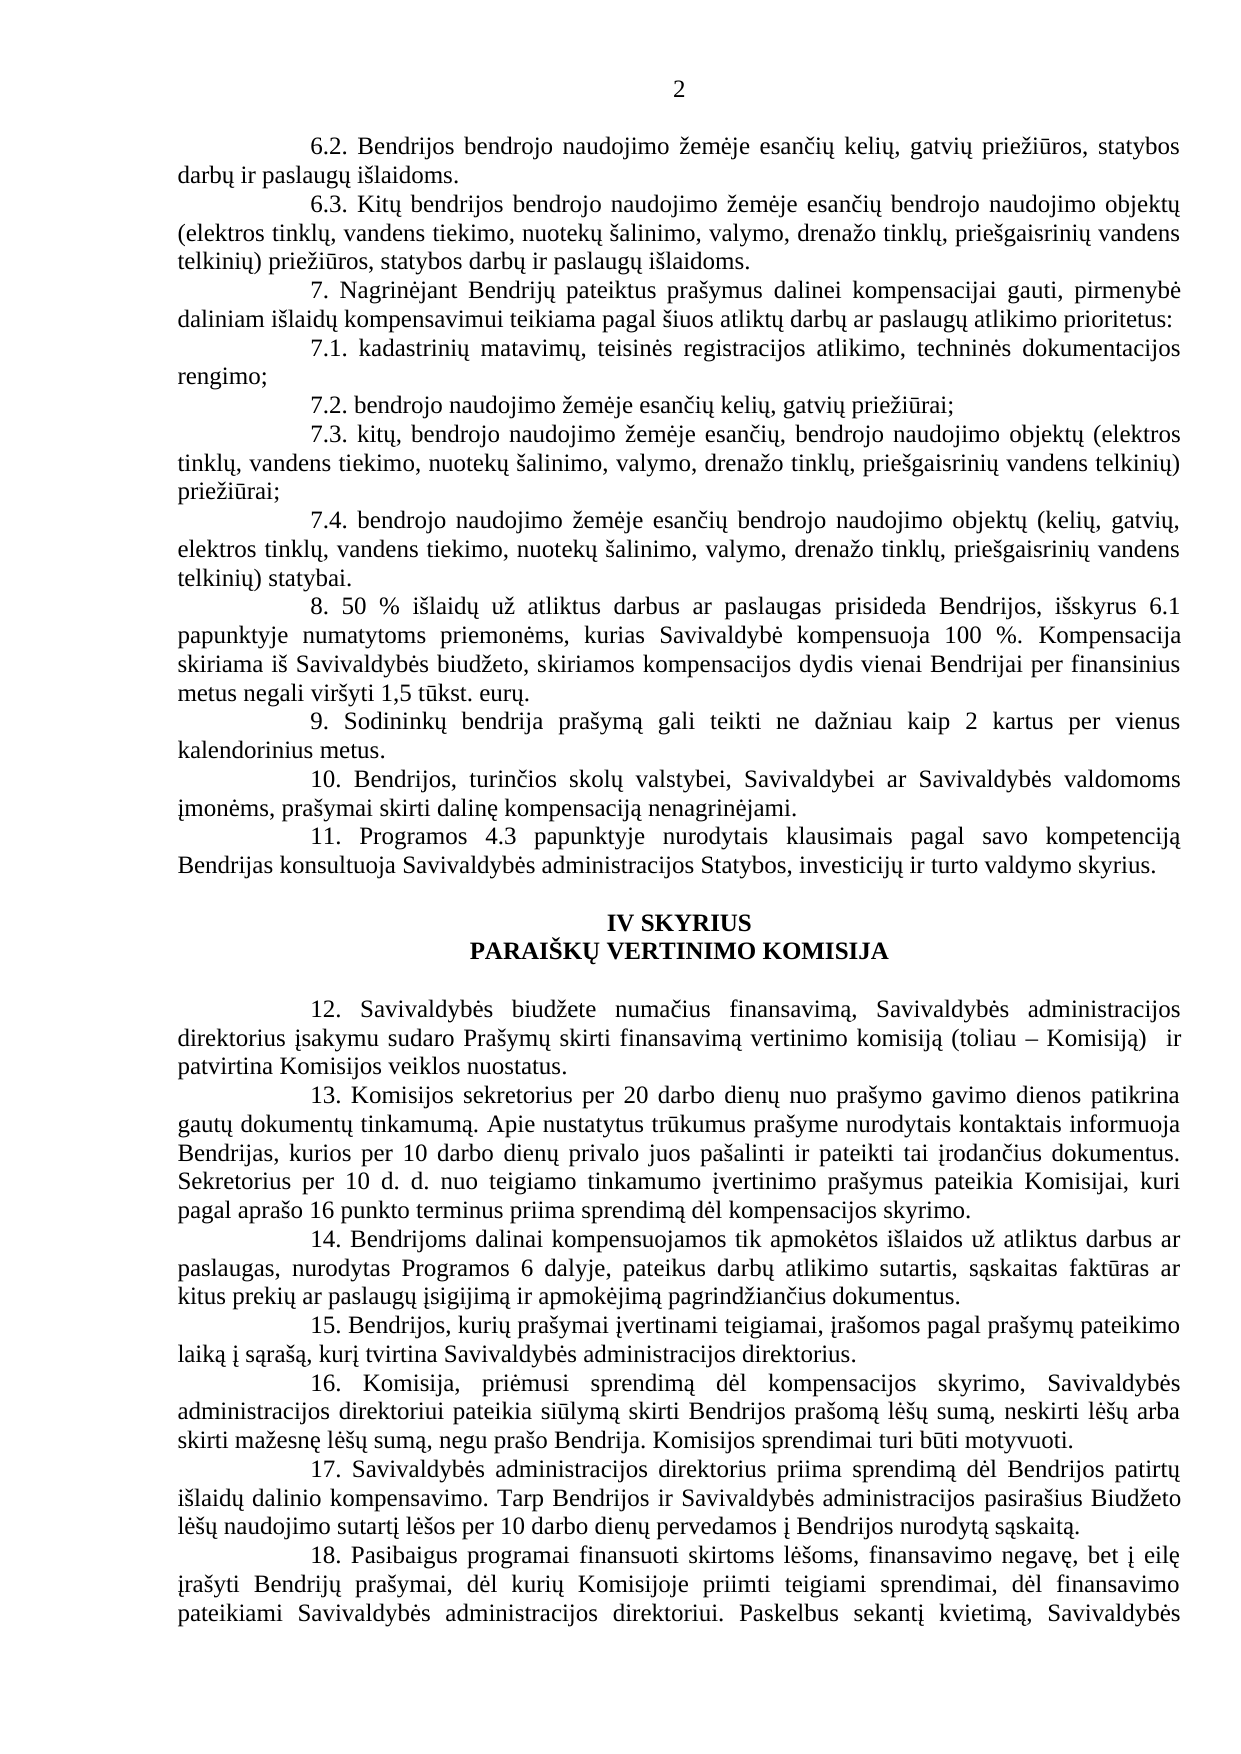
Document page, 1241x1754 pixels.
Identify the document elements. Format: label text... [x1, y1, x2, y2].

text 7.3. kitų, bendrojo naudojimo žemėje esančių, bendrojo naudojimo objektų (elektros tinklų, vandens tiekimo, nuotekų šalinimo, valymo, drenažo tinklų, priešgaisrinių vandens telkinių) priežiūrai; [177, 419, 1181, 505]
text 9. Sodininkų bendrija prašymą gali teikti ne dažniau kaip 2 kartus per vienus kalendorinius metus. [177, 706, 1181, 764]
list 13. Komisijos sekretorius per 20 darbo dienų nuo prašymo gavimo dienos patikrina gautų dokumentų tinkamumą. Apie nustatytus trūkumus prašyme nurodytais kontaktais informuoja Bendrijas, kurios per 10 darbo dienų privalo juos pašalinti ir pateikti tai įrodančius dokumentus. Sekretorius per 10 d. d. nuo teigiamo tinkamumo įvertinimo prašymus pateikia Komisijai, kuri pagal aprašo 16 punkto terminus priima sprendimą dėl kompensacijos skyrimo. [177, 1080, 1181, 1224]
text IV SKYRIUS [177, 908, 1181, 936]
list 12. Savivaldybės biudžete numačius finansavimą, Savivaldybės administracijos direktorius įsakymu sudaro Prašymų skirti finansavimą vertinimo komisiją (toliau – Komisiją) ir patvirtina Komisijos veiklos nuostatus. [177, 994, 1181, 1080]
text 6.2. Bendrijos bendrojo naudojimo žemėje esančių kelių, gatvių priežiūros, statybos darbų ir paslaugų išlaidoms. [177, 131, 1181, 189]
text 7.2. bendrojo naudojimo žemėje esančių kelių, gatvių priežiūrai; [177, 390, 1181, 419]
text 7.1. kadastrinių matavimų, teisinės registracijos atlikimo, techninės dokumentacijos rengimo; [177, 333, 1181, 390]
text 7. Nagrinėjant Bendrijų pateiktus prašymus dalinei kompensacijai gauti, pirmenybė daliniam išlaidų kompensavimui teikiama pagal šiuos atliktų darbų ar paslaugų atlikimo prioritetus: [177, 275, 1181, 333]
text 17. Savivaldybės administracijos direktorius priima sprendimą dėl Bendrijos patirtų išlaidų dalinio kompensavimo. Tarp Bendrijos ir Savivaldybės administracijos pasirašius Biudžeto lėšų naudojimo sutartį lėšos per 10 darbo dienų pervedamos į Bendrijos nurodytą sąskaitą. [177, 1454, 1181, 1540]
text 6.3. Kitų bendrijos bendrojo naudojimo žemėje esančių bendrojo naudojimo objektų (elektros tinklų, vandens tiekimo, nuotekų šalinimo, valymo, drenažo tinklų, priešgaisrinių vandens telkinių) priežiūros, statybos darbų ir paslaugų išlaidoms. [177, 189, 1181, 275]
text 11. Programos 4.3 papunktyje nurodytais klausimais pagal savo kompetenciją Bendrijas konsultuoja Savivaldybės administracijos Statybos, investicijų ir turto valdymo skyrius. [177, 821, 1181, 879]
text 7.4. bendrojo naudojimo žemėje esančių bendrojo naudojimo objektų (kelių, gatvių, elektros tinklų, vandens tiekimo, nuotekų šalinimo, valymo, drenažo tinklų, priešgaisrinių vandens telkinių) statybai. [177, 505, 1181, 591]
text 14. Bendrijoms dalinai kompensuojamos tik apmokėtos išlaidos už atliktus darbus ar paslaugas, nurodytas Programos 6 dalyje, pateikus darbų atlikimo sutartis, sąskaitas faktūras ar kitus prekių ar paslaugų įsigijimą ir apmokėjimą pagrindžiančius dokumentus. [177, 1224, 1181, 1310]
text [177, 1540, 1181, 1626]
text PARAIŠKŲ VERTINIMO KOMISIJA [177, 936, 1181, 965]
text 8. 50 % išlaidų už atliktus darbus ar paslaugas prisideda Bendrijos, išskyrus 6.1 papunktyje numatytoms priemonėms, kurias Savivaldybė kompensuoja 100 %. Kompensacija skiriama iš Savivaldybės biudžeto, skiriamos kompensacijos dydis vienai Bendrijai per finansinius metus negali viršyti 1,5 tūkst. eurų. [177, 591, 1181, 706]
text 16. Komisija, priėmusi sprendimą dėl kompensacijos skyrimo, Savivaldybės administracijos direktoriui pateikia siūlymą skirti Bendrijos prašomą lėšų sumą, neskirti lėšų arba skirti mažesnę lėšų sumą, negu prašo Bendrija. Komisijos sprendimai turi būti motyvuoti. [177, 1368, 1181, 1454]
text 15. Bendrijos, kurių prašymai įvertinami teigiamai, įrašomos pagal prašymų pateikimo laiką į sąrašą, kurį tvirtina Savivaldybės administracijos direktorius. [177, 1310, 1181, 1368]
text 10. Bendrijos, turinčios skolų valstybei, Savivaldybei ar Savivaldybės valdomoms įmonėms, prašymai skirti dalinę kompensaciją nenagrinėjami. [177, 764, 1181, 821]
